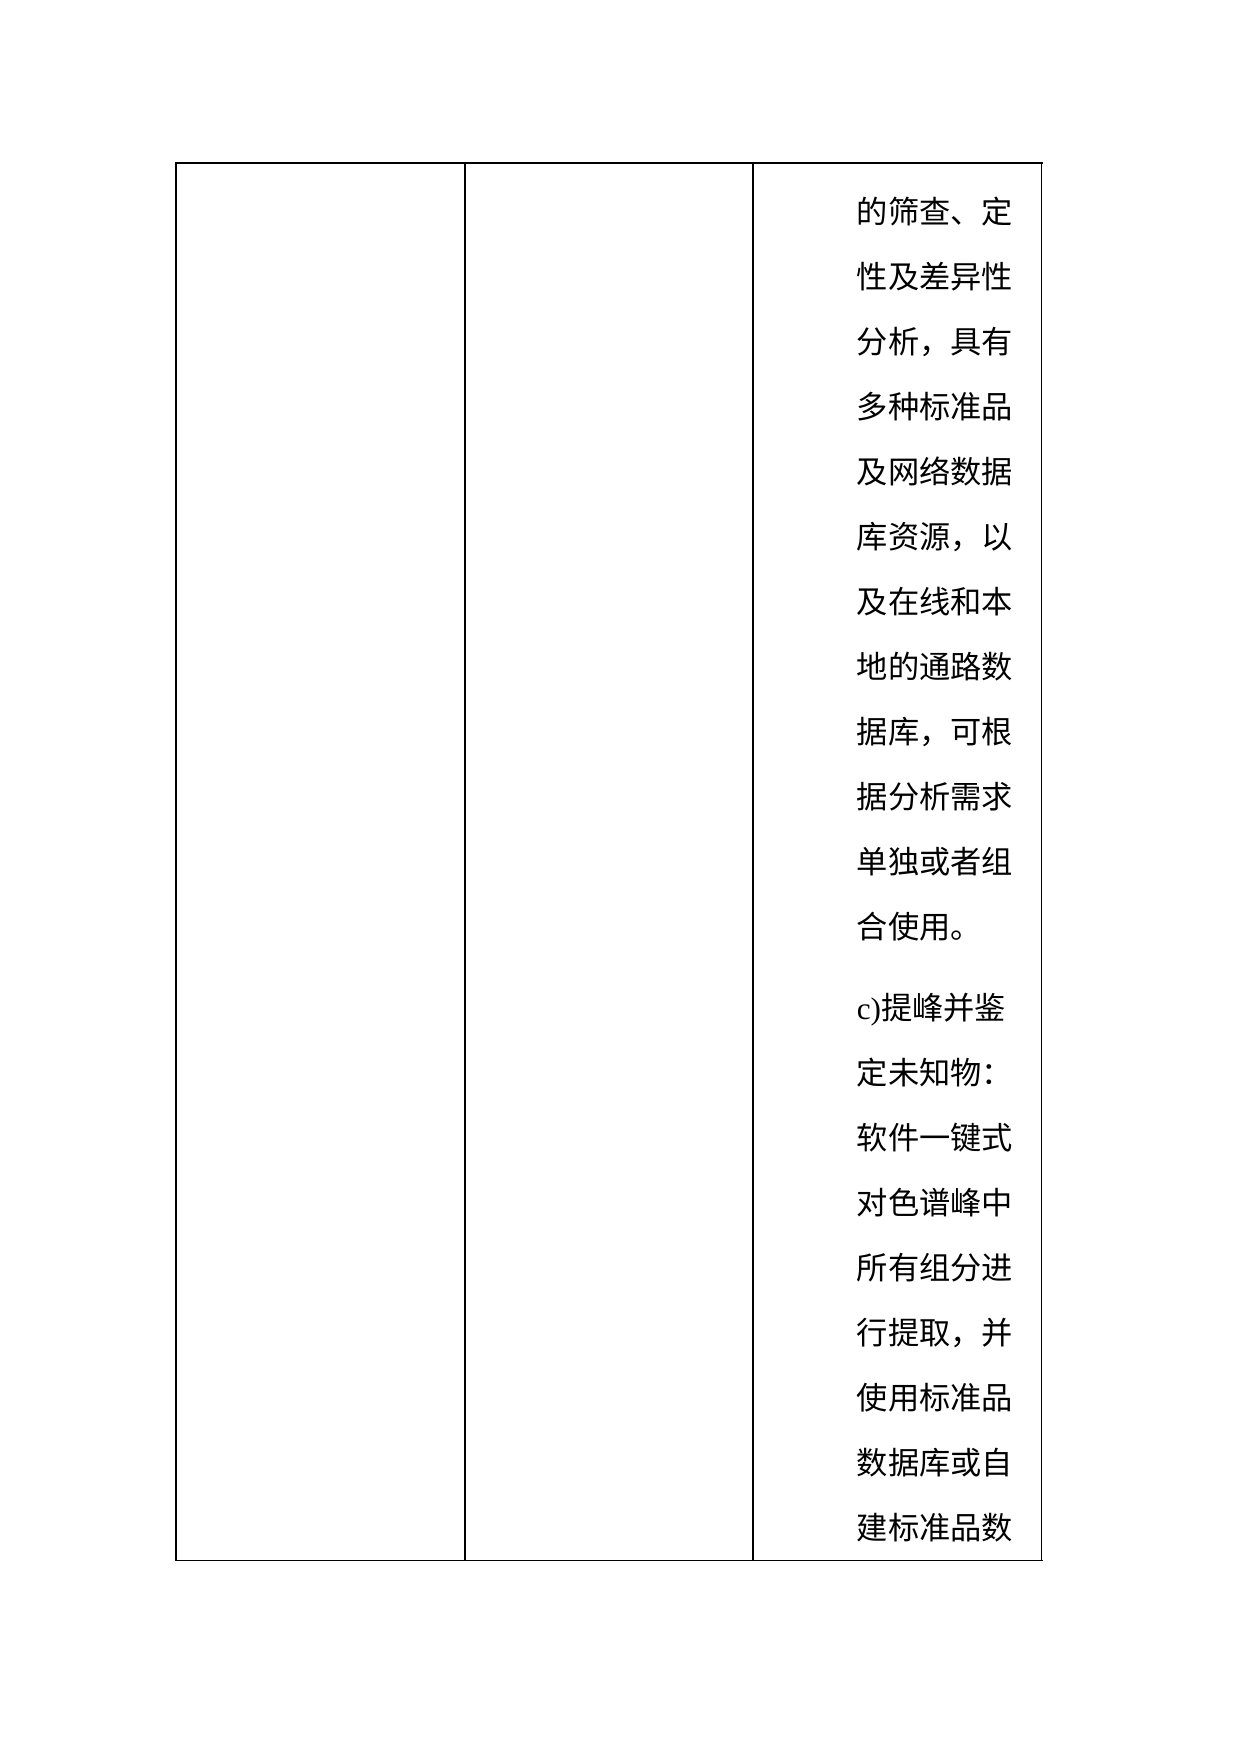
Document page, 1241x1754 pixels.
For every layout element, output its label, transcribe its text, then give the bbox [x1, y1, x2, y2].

table_cell [177, 164, 464, 1560]
table_cell 1 [466, 164, 752, 1560]
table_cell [754, 164, 1041, 1560]
